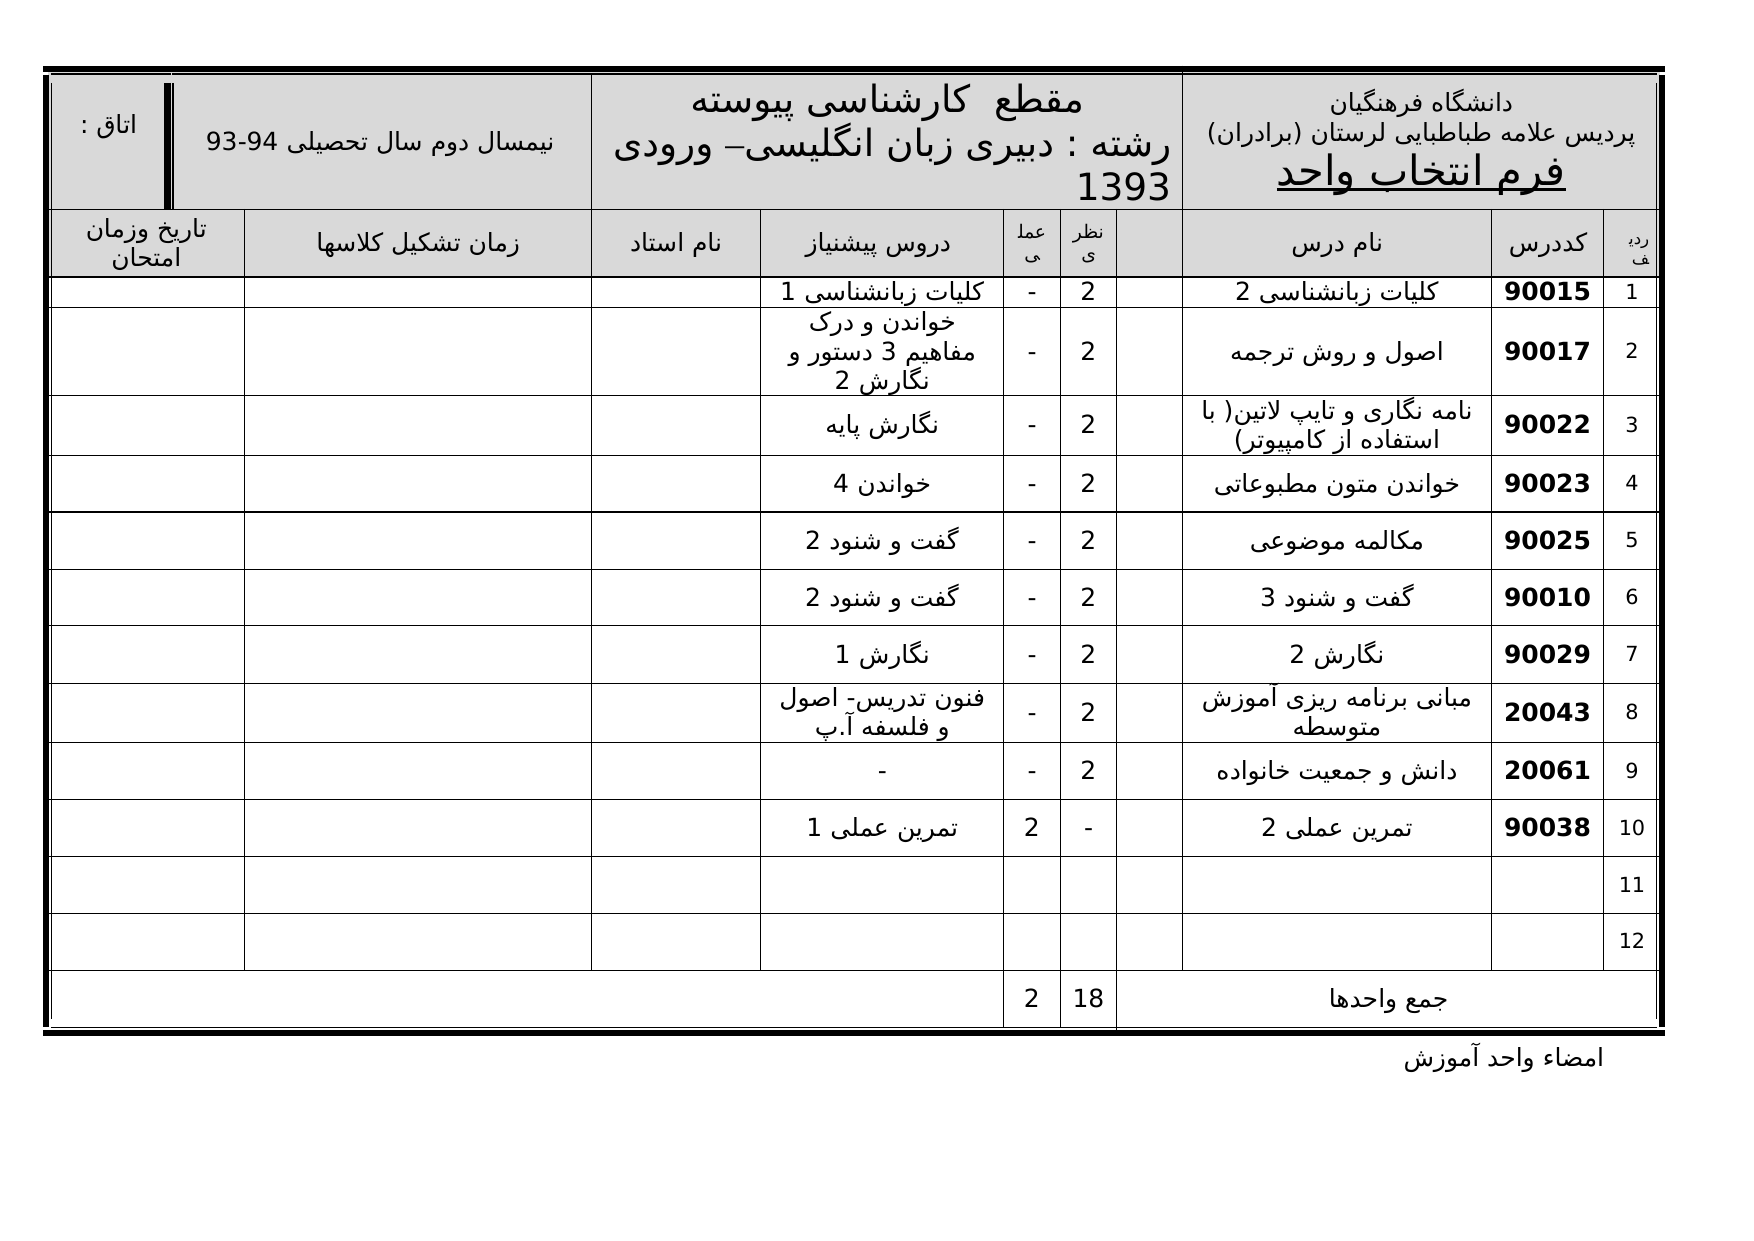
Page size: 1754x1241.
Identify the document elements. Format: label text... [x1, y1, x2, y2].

table_header اتاق : [48, 72, 169, 209]
table_cell 2 [1061, 513, 1116, 568]
table_cell [761, 914, 1003, 970]
table_cell [52, 626, 244, 682]
table_cell جمع واحدها [1117, 971, 1659, 1027]
table_cell [1183, 914, 1491, 970]
table_cell [592, 396, 760, 454]
table_cell - [761, 743, 1003, 799]
table_cell [1117, 626, 1182, 682]
table_cell 2 [1004, 971, 1060, 1027]
table_cell نام درس [1183, 210, 1491, 276]
table_cell [52, 308, 244, 395]
table_cell [245, 278, 591, 307]
table_cell 3 [1604, 396, 1656, 454]
table_cell [1117, 743, 1182, 799]
table_cell [52, 743, 244, 799]
table_cell 5 [1604, 513, 1656, 568]
table_cell - [1004, 456, 1060, 511]
table_cell ردیف [1604, 210, 1656, 276]
table_cell دروس پیشنیاز [761, 210, 1003, 276]
table_cell [592, 570, 760, 625]
table_cell 90029 [1492, 626, 1603, 682]
table_cell 2 [1604, 308, 1656, 395]
table_cell [245, 914, 591, 970]
table_cell - [1004, 278, 1060, 307]
table_cell [1492, 914, 1603, 970]
table_cell [1117, 684, 1182, 742]
table_cell - [1004, 743, 1060, 799]
table_cell [245, 626, 591, 682]
table_cell اصول و روش ترجمه [1183, 308, 1491, 395]
table_cell [1117, 456, 1182, 511]
table_cell [52, 800, 244, 856]
table_cell 2 [1061, 278, 1116, 307]
table_cell [49, 971, 1003, 1027]
table_cell 2 [1061, 570, 1116, 625]
table_cell [245, 570, 591, 625]
table_cell 2 [1061, 684, 1116, 742]
table_cell 90025 [1492, 513, 1603, 568]
table_cell تمرین عملی 2 [1183, 800, 1491, 856]
table_cell - [1004, 513, 1060, 568]
table_cell [1117, 308, 1182, 395]
table_cell [245, 396, 591, 454]
table_cell [1492, 857, 1603, 913]
table_cell 4 [1604, 456, 1656, 511]
table_cell [1117, 210, 1182, 276]
table_cell [592, 456, 760, 511]
table_cell 2 [1061, 743, 1116, 799]
table_cell - [1004, 570, 1060, 625]
table_cell نگارش پایه [761, 396, 1003, 454]
table_cell [1117, 396, 1182, 454]
table_cell [1004, 857, 1060, 913]
table_cell - [1004, 684, 1060, 742]
table_cell 2 [1061, 456, 1116, 511]
table_cell [592, 626, 760, 682]
table_cell 7 [1604, 626, 1656, 682]
table_cell - [1061, 800, 1116, 856]
table_cell [592, 308, 760, 395]
table_cell [592, 857, 760, 913]
table_cell خواندن 4 [761, 456, 1003, 511]
table_cell [245, 513, 591, 568]
table_cell دانش و جمعیت خانواده [1183, 743, 1491, 799]
table_cell [1004, 914, 1060, 970]
table_cell - [1004, 308, 1060, 395]
table_cell 90022 [1492, 396, 1603, 454]
table_cell - [1004, 626, 1060, 682]
table_cell [592, 513, 760, 568]
table_cell 2 [1004, 800, 1060, 856]
table_cell 90038 [1492, 800, 1603, 856]
table_cell [1061, 914, 1116, 970]
table_cell [592, 743, 760, 799]
table_cell نظری [1061, 210, 1116, 276]
table_cell [1183, 857, 1491, 913]
table_cell [1117, 857, 1182, 913]
table_header نیمسال دوم سال تحصیلی 94-93 [169, 72, 591, 209]
table_cell 8 [1604, 684, 1656, 742]
table_cell گفت و شنود 3 [1183, 570, 1491, 625]
table_cell نگارش 1 [761, 626, 1003, 682]
table_cell نام استاد [592, 210, 760, 276]
table_cell خواندن متون مطبوعاتی [1183, 456, 1491, 511]
table_cell گفت و شنود 2 [761, 513, 1003, 568]
table_cell زمان تشکیل کلاسها [245, 210, 591, 276]
table_cell 2 [1061, 308, 1116, 395]
table_cell فنون تدریس- اصول و فلسفه آ.پ [761, 684, 1003, 742]
table_cell [52, 396, 244, 454]
table_cell [592, 914, 760, 970]
table_cell 11 [1604, 857, 1656, 913]
table_cell عملی [1004, 210, 1060, 276]
text امضاء واحد آموزش [150, 1043, 1604, 1072]
table_cell [245, 743, 591, 799]
table_cell [592, 278, 760, 307]
table_cell [245, 456, 591, 511]
table_cell [592, 800, 760, 856]
table_cell [1117, 914, 1182, 970]
table_cell نامه نگاری و تایپ لاتین( با استفاده از کامپیوتر) [1183, 396, 1491, 454]
table_cell [52, 684, 244, 742]
table_cell [52, 857, 244, 913]
table_cell [52, 570, 244, 625]
table_cell 18 [1061, 971, 1116, 1027]
table_cell [1117, 800, 1182, 856]
table_cell 90010 [1492, 570, 1603, 625]
table_cell [52, 456, 244, 511]
table_cell [52, 914, 244, 970]
table_cell 1 [1604, 278, 1656, 307]
table_header مقطع کارشناسی پیوسته رشته : دبیری زبان انگلیسی– ورودی 1393 [592, 75, 1182, 209]
table_header دانشگاه فرهنگیان پردیس علامه طباطبایی لرستان (برادران) فرم انتخاب واحد [1183, 72, 1660, 209]
table_cell تمرین عملی 1 [761, 800, 1003, 856]
table_cell [245, 684, 591, 742]
table_cell 20043 [1492, 684, 1603, 742]
table_cell 20061 [1492, 743, 1603, 799]
table_cell [1117, 278, 1182, 307]
table_cell مکالمه موضوعی [1183, 513, 1491, 568]
table_cell [245, 857, 591, 913]
table_cell 90017 [1492, 308, 1603, 395]
table_cell نگارش 2 [1183, 626, 1491, 682]
table_cell 2 [1061, 626, 1116, 682]
table_cell 2 [1061, 396, 1116, 454]
table_cell 90023 [1492, 456, 1603, 511]
table_cell [1117, 570, 1182, 625]
table_cell 9 [1604, 743, 1656, 799]
table_cell [52, 278, 244, 307]
table_cell کلیات زبانشناسی 1 [761, 278, 1003, 307]
table_cell [1117, 513, 1182, 568]
table_cell تاریخ وزمان امتحان [52, 210, 244, 276]
table_cell کلیات زبانشناسی 2 [1183, 278, 1491, 307]
table_cell 10 [1604, 800, 1656, 856]
table_cell [245, 800, 591, 856]
table_cell 6 [1604, 570, 1656, 625]
table_cell [1061, 857, 1116, 913]
table_cell 90015 [1492, 278, 1603, 307]
table_cell [592, 684, 760, 742]
table_cell کددرس [1492, 210, 1603, 276]
table_cell گفت و شنود 2 [761, 570, 1003, 625]
table_cell [245, 308, 591, 395]
table_cell [52, 513, 244, 568]
table_cell خواندن و درک مفاهیم 3 دستور و نگارش 2 [761, 308, 1003, 395]
table_cell - [1004, 396, 1060, 454]
table_cell 12 [1604, 914, 1656, 970]
table_cell [761, 857, 1003, 913]
table_cell مبانی برنامه ریزی آموزش متوسطه [1183, 684, 1491, 742]
